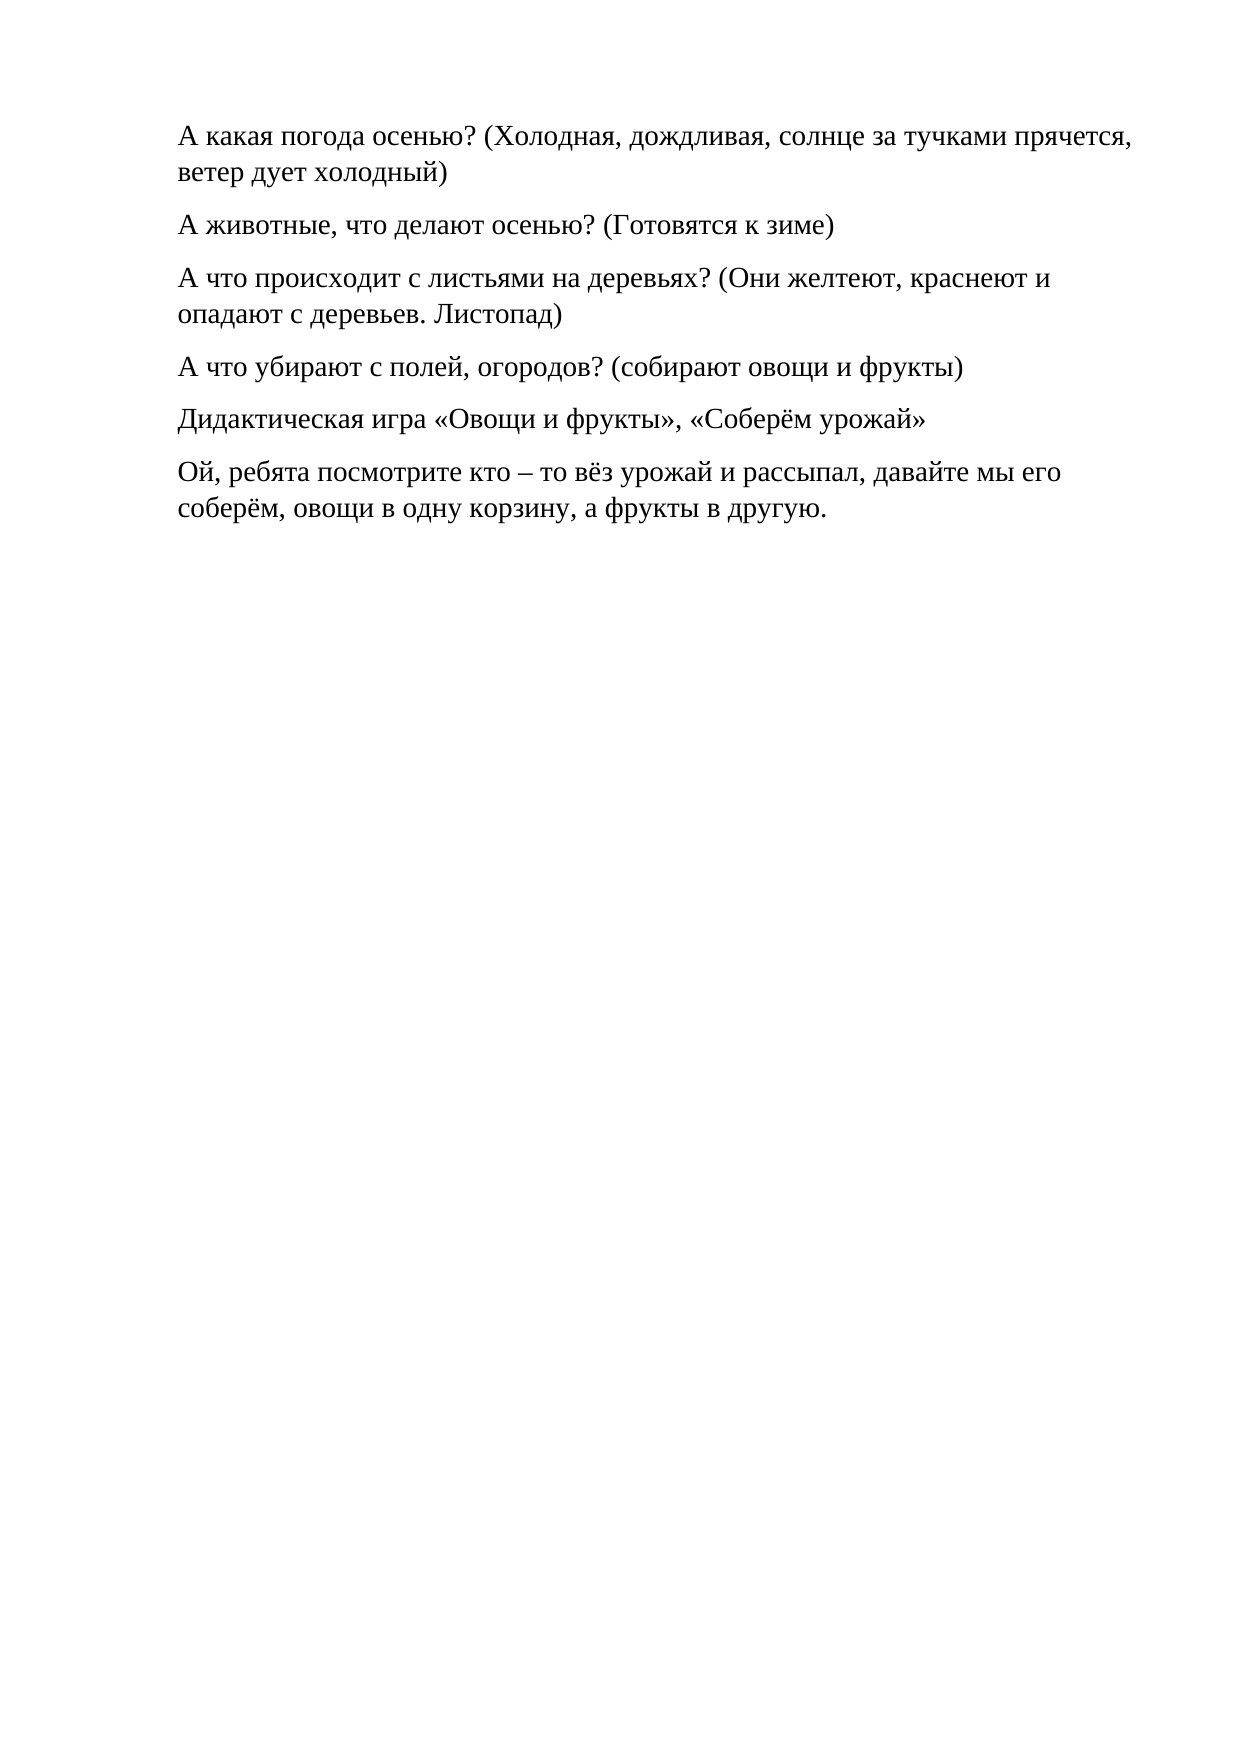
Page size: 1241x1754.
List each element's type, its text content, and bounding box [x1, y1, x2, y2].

text Дидактическая игра «Овощи и фрукты», «Соберём урожай» [177, 402, 1152, 435]
text Ой, ребята посмотрите кто – то вёз урожай и рассыпал, давайте мы его соберём, овощи в одну корзину, а фрукты в другую. [177, 454, 1152, 524]
text А что происходит с листьями на деревьях? (Они желтеют, краснеют и опадают с деревьев. Листопад) [177, 260, 1152, 329]
text А что убирают с полей, огородов? (собирают овощи и фрукты) [177, 349, 1152, 382]
text А какая погода осенью? (Холодная, дождливая, солнце за тучками прячется, ветер дует холодный) [177, 118, 1152, 188]
text А животные, что делают осенью? (Готовятся к зиме) [177, 207, 1152, 241]
